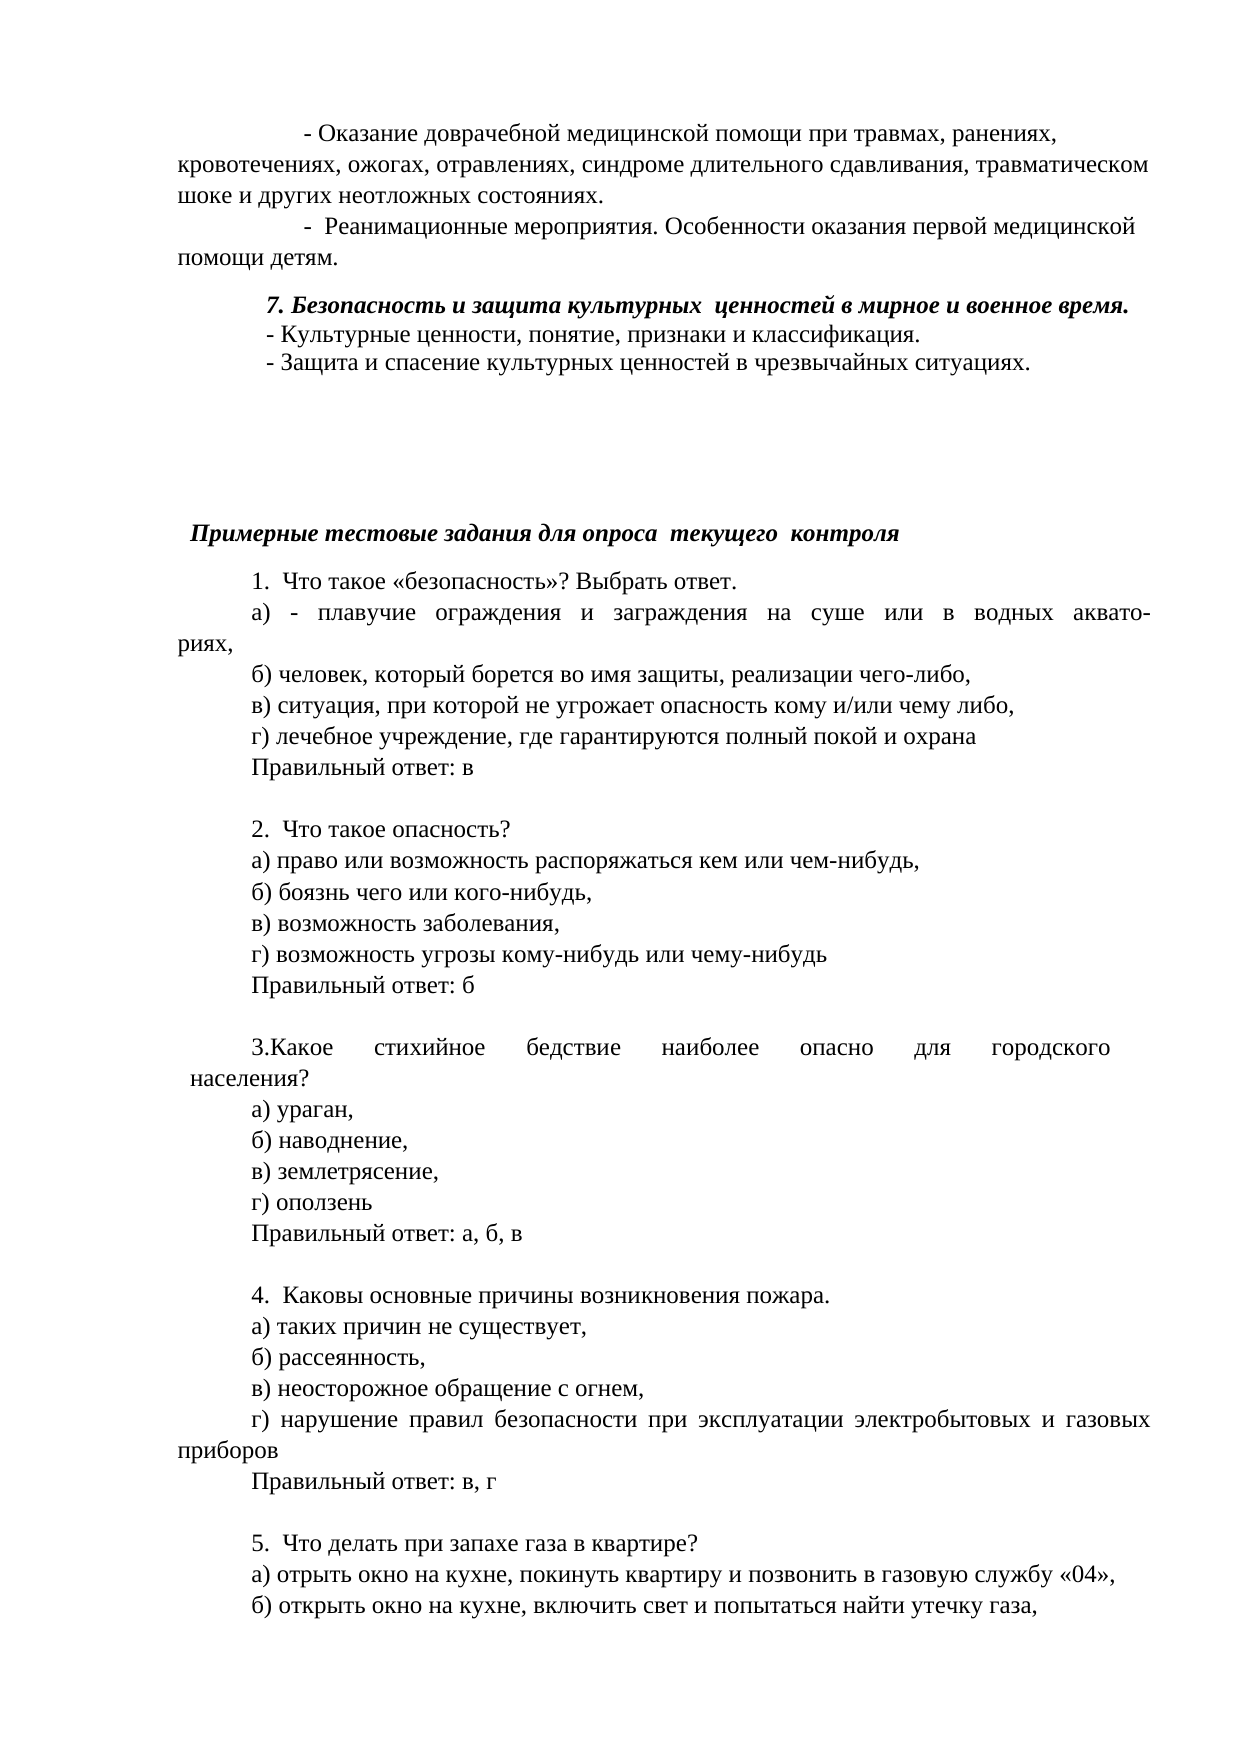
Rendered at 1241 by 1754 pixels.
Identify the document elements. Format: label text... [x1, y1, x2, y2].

text а) отрыть окно на кухне, покинуть квартиру и позвонить в газовую службу «04», [177, 1559, 1152, 1588]
text в) возможность заболевания, [177, 908, 1152, 936]
text 3.Какое стихийное бедствие наиболее опасно для городского населения? [177, 1032, 1152, 1092]
text а) - плавучие ограждения и заграждения на суше или в водных аквато- риях, [177, 597, 1152, 657]
text б) человек, который борется во имя защиты, реализации чего-либо, [177, 659, 1152, 688]
text 7. Безопасность и защита культурных ценностей в мирное и военное время. [177, 290, 1152, 319]
text - Защита и спасение культурных ценностей в чрезвычайных ситуациях. [177, 347, 1093, 376]
text Правильный ответ: в [177, 752, 1152, 781]
text а) ураган, [177, 1094, 1152, 1123]
text Примерные тестовые задания для опроса текущего контроля [177, 518, 1152, 547]
text - Оказание доврачебной медицинской помощи при травмах, ранениях, кровотечениях, ожогах, отравлениях, синдроме длительного сдавливания, травматическом шоке и других неотложных состояниях. [177, 118, 1152, 209]
text в) неосторожное обращение с огнем, [177, 1373, 1152, 1402]
text г) нарушение правил безопасности при эксплуатации электробытовых и газовых приборов [177, 1404, 1152, 1464]
text а) право или возможность распоряжаться кем или чем-нибудь, [177, 846, 1152, 874]
text 4. Каковы основные причины возникновения пожара. [177, 1280, 1152, 1309]
text - Культурные ценности, понятие, признаки и классификация. [177, 319, 1093, 347]
text Правильный ответ: в, г [177, 1466, 1152, 1495]
text г) лечебное учреждение, где гарантируются полный покой и охрана [177, 721, 1152, 750]
text Правильный ответ: а, б, в [177, 1218, 1152, 1247]
text в) землетрясение, [177, 1156, 1152, 1185]
text Правильный ответ: б [177, 970, 1152, 998]
text г) оползень [177, 1187, 1152, 1216]
text б) открыть окно на кухне, включить свет и попытаться найти утечку газа, [177, 1591, 1152, 1619]
text - Реанимационные мероприятия. Особенности оказания первой медицинской помощи детям. [177, 211, 1152, 271]
text б) рассеянность, [177, 1342, 1152, 1371]
text б) боязнь чего или кого-нибудь, [177, 877, 1152, 905]
text г) возможность угрозы кому-нибудь или чему-нибудь [177, 939, 1152, 967]
text 5. Что делать при запахе газа в квартире? [177, 1528, 1152, 1557]
text 1. Что такое «безопасность»? Выбрать ответ. [177, 566, 1152, 595]
text 2. Что такое опасность? [177, 814, 1152, 843]
text а) таких причин не существует, [177, 1311, 1152, 1340]
text б) наводнение, [177, 1125, 1152, 1154]
text в) ситуация, при которой не угрожает опасность кому и/или чему либо, [177, 690, 1179, 719]
